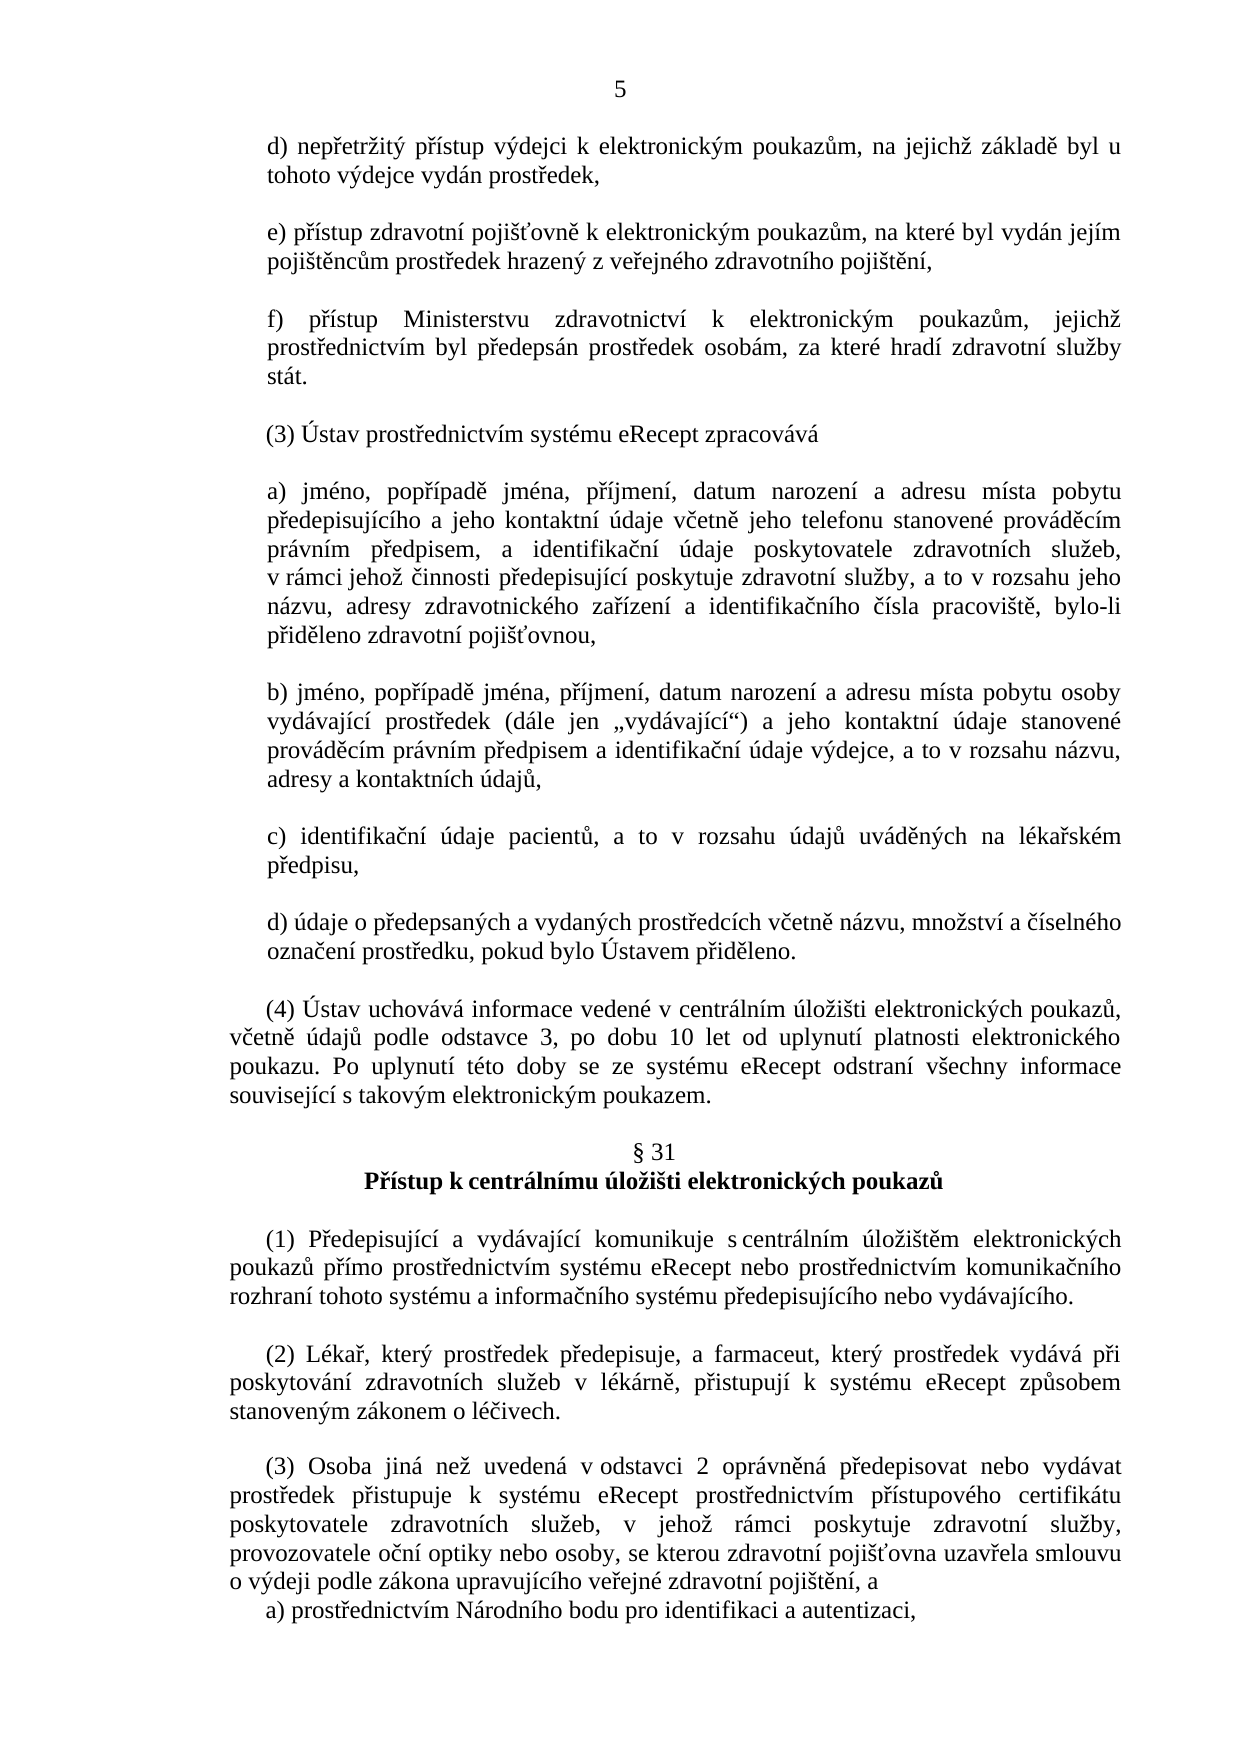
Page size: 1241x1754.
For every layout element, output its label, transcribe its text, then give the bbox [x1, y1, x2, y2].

text a) prostřednictvím Národního bodu pro identifikaci a autentizaci, [229, 1595, 1122, 1624]
text c) identifikační údaje pacientů, a to v rozsahu údajů uváděných na lékařském předpisu, [267, 821, 1122, 879]
text (1) Předepisující a vydávající komunikuje s centrálním úložištěm elektronických poukazů přímo prostřednictvím systému eRecept nebo prostřednictvím komunikačního rozhraní tohoto systému a informačního systému předepisujícího nebo vydávajícího. [229, 1224, 1122, 1310]
text (3) Osoba jiná než uvedená v odstavci 2 oprávněná předepisovat nebo vydávat prostředek přistupuje k systému eRecept prostřednictvím přístupového certifikátu poskytovatele zdravotních služeb, v jehož rámci poskytuje zdravotní služby, provozovatele oční optiky nebo osoby, se kterou zdravotní pojišťovna uzavřela smlouvu o výdeji podle zákona upravujícího veřejné zdravotní pojištění, a [229, 1451, 1122, 1595]
text d) nepřetržitý přístup výdejci k elektronickým poukazům, na jejichž základě byl u tohoto výdejce vydán prostředek, [267, 131, 1122, 189]
text a) jméno, popřípadě jména, příjmení, datum narození a adresu místa pobytu předepisujícího a jeho kontaktní údaje včetně jeho telefonu stanovené prováděcím právním předpisem, a identifikační údaje poskytovatele zdravotních služeb, v rámci jehož činnosti předepisující poskytuje zdravotní služby, a to v rozsahu jeho názvu, adresy zdravotnického zařízení a identifikačního čísla pracoviště, bylo-li přiděleno zdravotní pojišťovnou, [267, 476, 1122, 649]
text Přístup k centrálnímu úložišti elektronických poukazů [192, 1166, 1122, 1195]
text (2) Lékař, který prostředek předepisuje, a farmaceut, který prostředek vydává při poskytování zdravotních služeb v lékárně, přistupují k systému eRecept způsobem stanoveným zákonem o léčivech. [229, 1339, 1122, 1425]
text (4) Ústav uchovává informace vedené v centrálním úložišti elektronických poukazů, včetně údajů podle odstavce 3, po dobu 10 let od uplynutí platnosti elektronického poukazu. Po uplynutí této doby se ze systému eRecept odstraní všechny informace související s takovým elektronickým poukazem. [229, 994, 1122, 1109]
text f) přístup Ministerstvu zdravotnictví k elektronickým poukazům, jejichž prostřednictvím byl předepsán prostředek osobám, za které hradí zdravotní služby stát. [267, 304, 1122, 390]
text d) údaje o předepsaných a vydaných prostředcích včetně názvu, množství a číselného označení prostředku, pokud bylo Ústavem přiděleno. [267, 907, 1122, 965]
text b) jméno, popřípadě jména, příjmení, datum narození a adresu místa pobytu osoby vydávající prostředek (dále jen „vydávající“) a jeho kontaktní údaje stanovené prováděcím právním předpisem a identifikační údaje výdejce, a to v rozsahu názvu, adresy a kontaktních údajů, [267, 677, 1122, 792]
text § 31 [192, 1137, 1122, 1166]
text (3) Ústav prostřednictvím systému eRecept zpracovává [229, 419, 1122, 447]
text e) přístup zdravotní pojišťovně k elektronickým poukazům, na které byl vydán jejím pojištěncům prostředek hrazený z veřejného zdravotního pojištění, [267, 217, 1122, 275]
